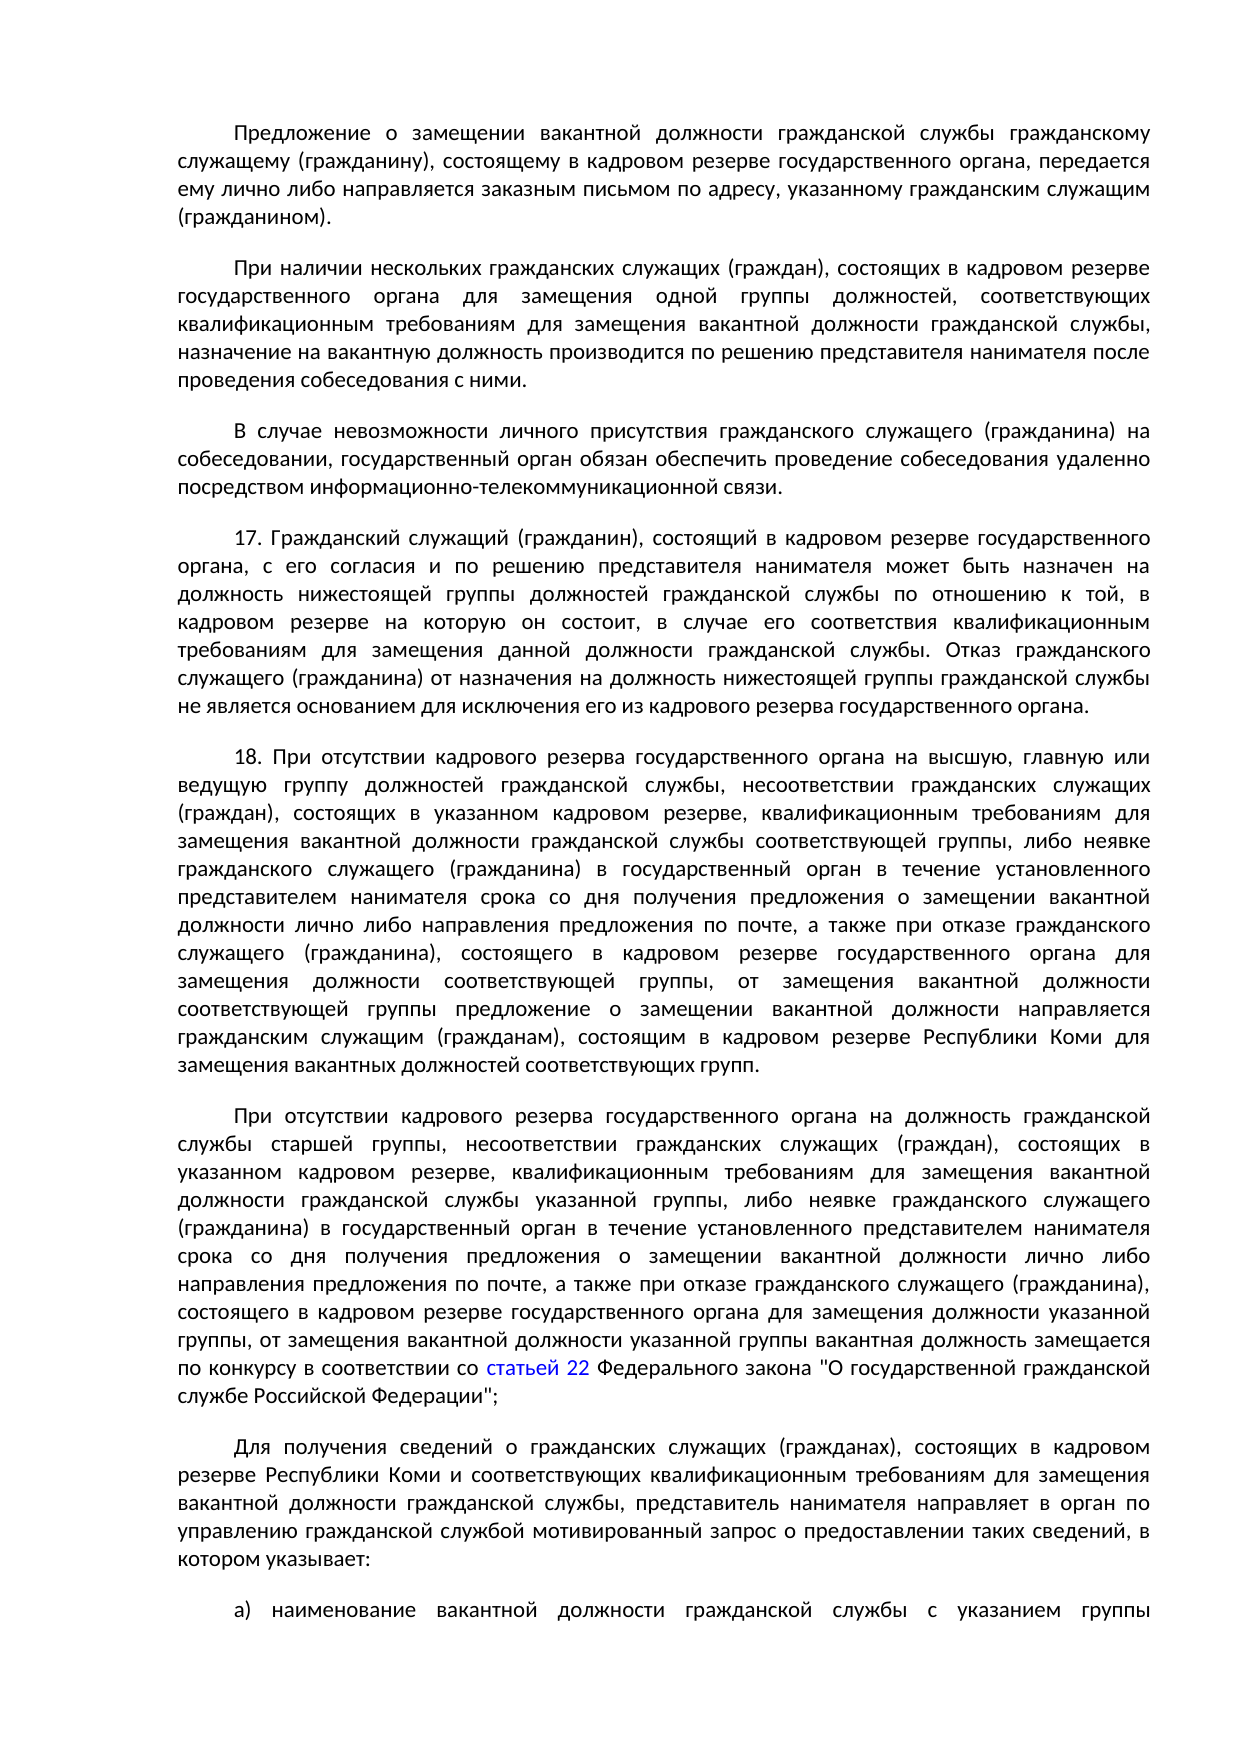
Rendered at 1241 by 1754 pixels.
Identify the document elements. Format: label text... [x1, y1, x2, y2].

text При отсутствии кадрового резерва государственного органа на должность гражданской службы старшей группы, несоответствии гражданских служащих (граждан), состоящих в указанном кадровом резерве, квалификационным требованиям для замещения вакантной должности гражданской службы указанной группы, либо неявке гражданского служащего (гражданина) в государственный орган в течение установленного представителем нанимателя срока со дня получения предложения о замещении вакантной должности лично либо направления предложения по почте, а также при отказе гражданского служащего (гражданина), состоящего в кадровом резерве государственного органа для замещения должности указанной группы, от замещения вакантной должности указанной группы вакантная должность замещается по конкурсу в соответствии со статьей 22 Федерального закона "О государственной гражданской службе Российской Федерации"; [177, 1101, 1152, 1409]
text Предложение о замещении вакантной должности гражданской службы гражданскому служащему (гражданину), состоящему в кадровом резерве государственного органа, передается ему лично либо направляется заказным письмом по адресу, указанному гражданским служащим (гражданином). [177, 118, 1152, 230]
text При наличии нескольких гражданских служащих (граждан), состоящих в кадровом резерве государственного органа для замещения одной группы должностей, соответствующих квалификационным требованиям для замещения вакантной должности гражданской службы, назначение на вакантную должность производится по решению представителя нанимателя после проведения собеседования с ними. [177, 253, 1152, 393]
text 17. Гражданский служащий (гражданин), состоящий в кадровом резерве государственного органа, с его согласия и по решению представителя нанимателя может быть назначен на должность нижестоящей группы должностей гражданской службы по отношению к той, в кадровом резерве на которую он состоит, в случае его соответствия квалификационным требованиям для замещения данной должности гражданской службы. Отказ гражданского служащего (гражданина) от назначения на должность нижестоящей группы гражданской службы не является основанием для исключения его из кадрового резерва государственного органа. [177, 523, 1152, 719]
text В случае невозможности личного присутствия гражданского служащего (гражданина) на собеседовании, государственный орган обязан обеспечить проведение собеседования удаленно посредством информационно-телекоммуникационной связи. [177, 416, 1152, 500]
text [177, 1596, 1152, 1623]
text Для получения сведений о гражданских служащих (гражданах), состоящих в кадровом резерве Республики Коми и соответствующих квалификационным требованиям для замещения вакантной должности гражданской службы, представитель нанимателя направляет в орган по управлению гражданской службой мотивированный запрос о предоставлении таких сведений, в котором указывает: [177, 1432, 1152, 1573]
text 18. При отсутствии кадрового резерва государственного органа на высшую, главную или ведущую группу должностей гражданской службы, несоответствии гражданских служащих (граждан), состоящих в указанном кадровом резерве, квалификационным требованиям для замещения вакантной должности гражданской службы соответствующей группы, либо неявке гражданского служащего (гражданина) в государственный орган в течение установленного представителем нанимателя срока со дня получения предложения о замещении вакантной должности лично либо направления предложения по почте, а также при отказе гражданского служащего (гражданина), состоящего в кадровом резерве государственного органа для замещения должности соответствующей группы, от замещения вакантной должности соответствующей группы предложение о замещении вакантной должности направляется гражданским служащим (гражданам), состоящим в кадровом резерве Республики Коми для замещения вакантных должностей соответствующих групп. [177, 742, 1152, 1078]
